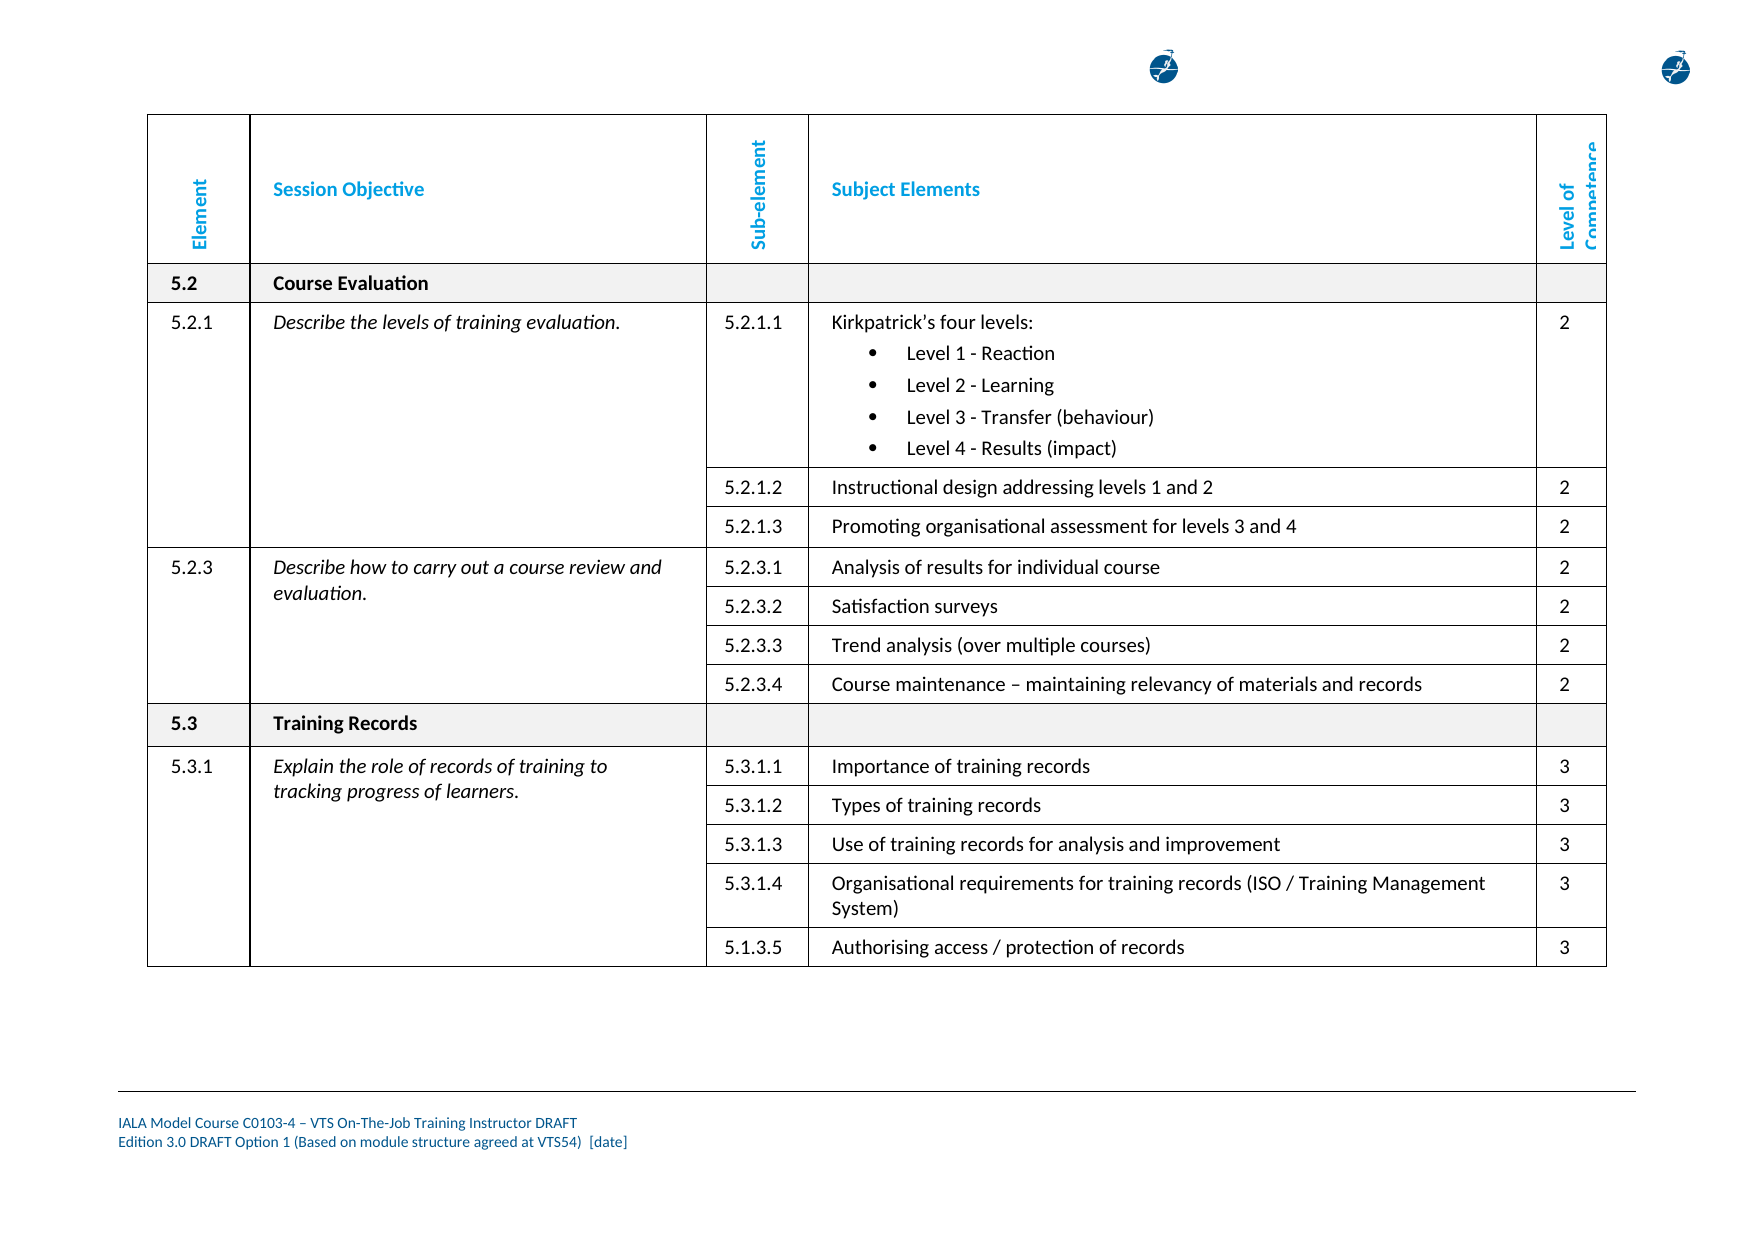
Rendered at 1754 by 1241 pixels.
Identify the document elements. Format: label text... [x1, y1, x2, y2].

table_cell 5.1.3.5 [707, 928, 808, 966]
table_cell Authorising access / protection of records [809, 928, 1536, 966]
picture [1118, 0, 1237, 114]
table_cell 5.2.3.1 [707, 548, 808, 586]
table_cell 3 [1537, 864, 1606, 927]
table_cell Training Records [251, 704, 706, 746]
table_cell 5.3.1.3 [707, 825, 808, 863]
table_cell 2 [1537, 507, 1606, 547]
table_cell 2 [1537, 468, 1606, 506]
table_cell 5.2.1 [148, 303, 249, 547]
table_cell 5.3.1.4 [707, 864, 808, 927]
table_cell Describe how to carry out a course review and evaluation. [251, 548, 706, 703]
table_cell Promoting organisational assessment for levels 3 and 4 [809, 507, 1536, 547]
table_cell Explain the role of records of training to tracking progress of learners. [251, 747, 706, 966]
table_header Sub-element [707, 115, 808, 263]
table_cell Course maintenance – maintaining relevancy of materials and records [809, 665, 1536, 703]
table_cell Organisational requirements for training records (ISO / Training Management System) [809, 864, 1536, 927]
table_cell [707, 704, 808, 746]
table_cell 5.3.1.2 [707, 786, 808, 824]
table_cell 5.2.1.3 [707, 507, 808, 547]
table_cell 5.2.3.2 [707, 587, 808, 625]
table_cell 5.3 [148, 704, 249, 746]
table_cell 5.2.3.4 [707, 665, 808, 703]
table_cell 5.2.3 [148, 548, 249, 703]
table_cell [809, 704, 1536, 746]
table_cell 3 [1537, 747, 1606, 785]
table_cell Kirkpatrick’s four levels: Level 1 - Reaction Level 2 - Learning Level 3 - Transfer (behaviour) Level 4 - Results (impact) [809, 303, 1536, 467]
table_cell Satisfaction surveys [809, 587, 1536, 625]
table_cell 5.3.1.1 [707, 747, 808, 785]
table_cell Describe the levels of training evaluation. [251, 303, 706, 547]
table_cell 5.2.1.2 [707, 468, 808, 506]
table_cell Use of training records for analysis and improvement [809, 825, 1536, 863]
table_cell [707, 264, 808, 302]
table_cell 2 [1537, 626, 1606, 664]
table_cell 2 [1537, 587, 1606, 625]
table_cell 3 [1537, 825, 1606, 863]
table_cell 2 [1537, 548, 1606, 586]
table_cell [809, 264, 1536, 302]
table_cell [1537, 264, 1606, 302]
picture [1630, 0, 1749, 119]
table_cell 3 [1537, 786, 1606, 824]
table_header Session Objective [251, 115, 706, 263]
table_cell [1537, 704, 1606, 746]
table_cell 5.3.1 [148, 747, 249, 966]
table_cell Analysis of results for individual course [809, 548, 1536, 586]
table_cell Course Evaluation [251, 264, 706, 302]
table_cell Instructional design addressing levels 1 and 2 [809, 468, 1536, 506]
table_cell Importance of training records [809, 747, 1536, 785]
table_header Element [148, 115, 249, 263]
table_cell 2 [1537, 665, 1606, 703]
table_header Level of Competence [1537, 115, 1606, 263]
table_header Subject Elements [809, 115, 1536, 263]
table_cell Trend analysis (over multiple courses) [809, 626, 1536, 664]
table_cell 2 [1537, 303, 1606, 467]
table_cell 5.2.1.1 [707, 303, 808, 467]
table_cell 5.2 [148, 264, 249, 302]
table_cell Types of training records [809, 786, 1536, 824]
table_cell 3 [1537, 928, 1606, 966]
table_cell 5.2.3.3 [707, 626, 808, 664]
